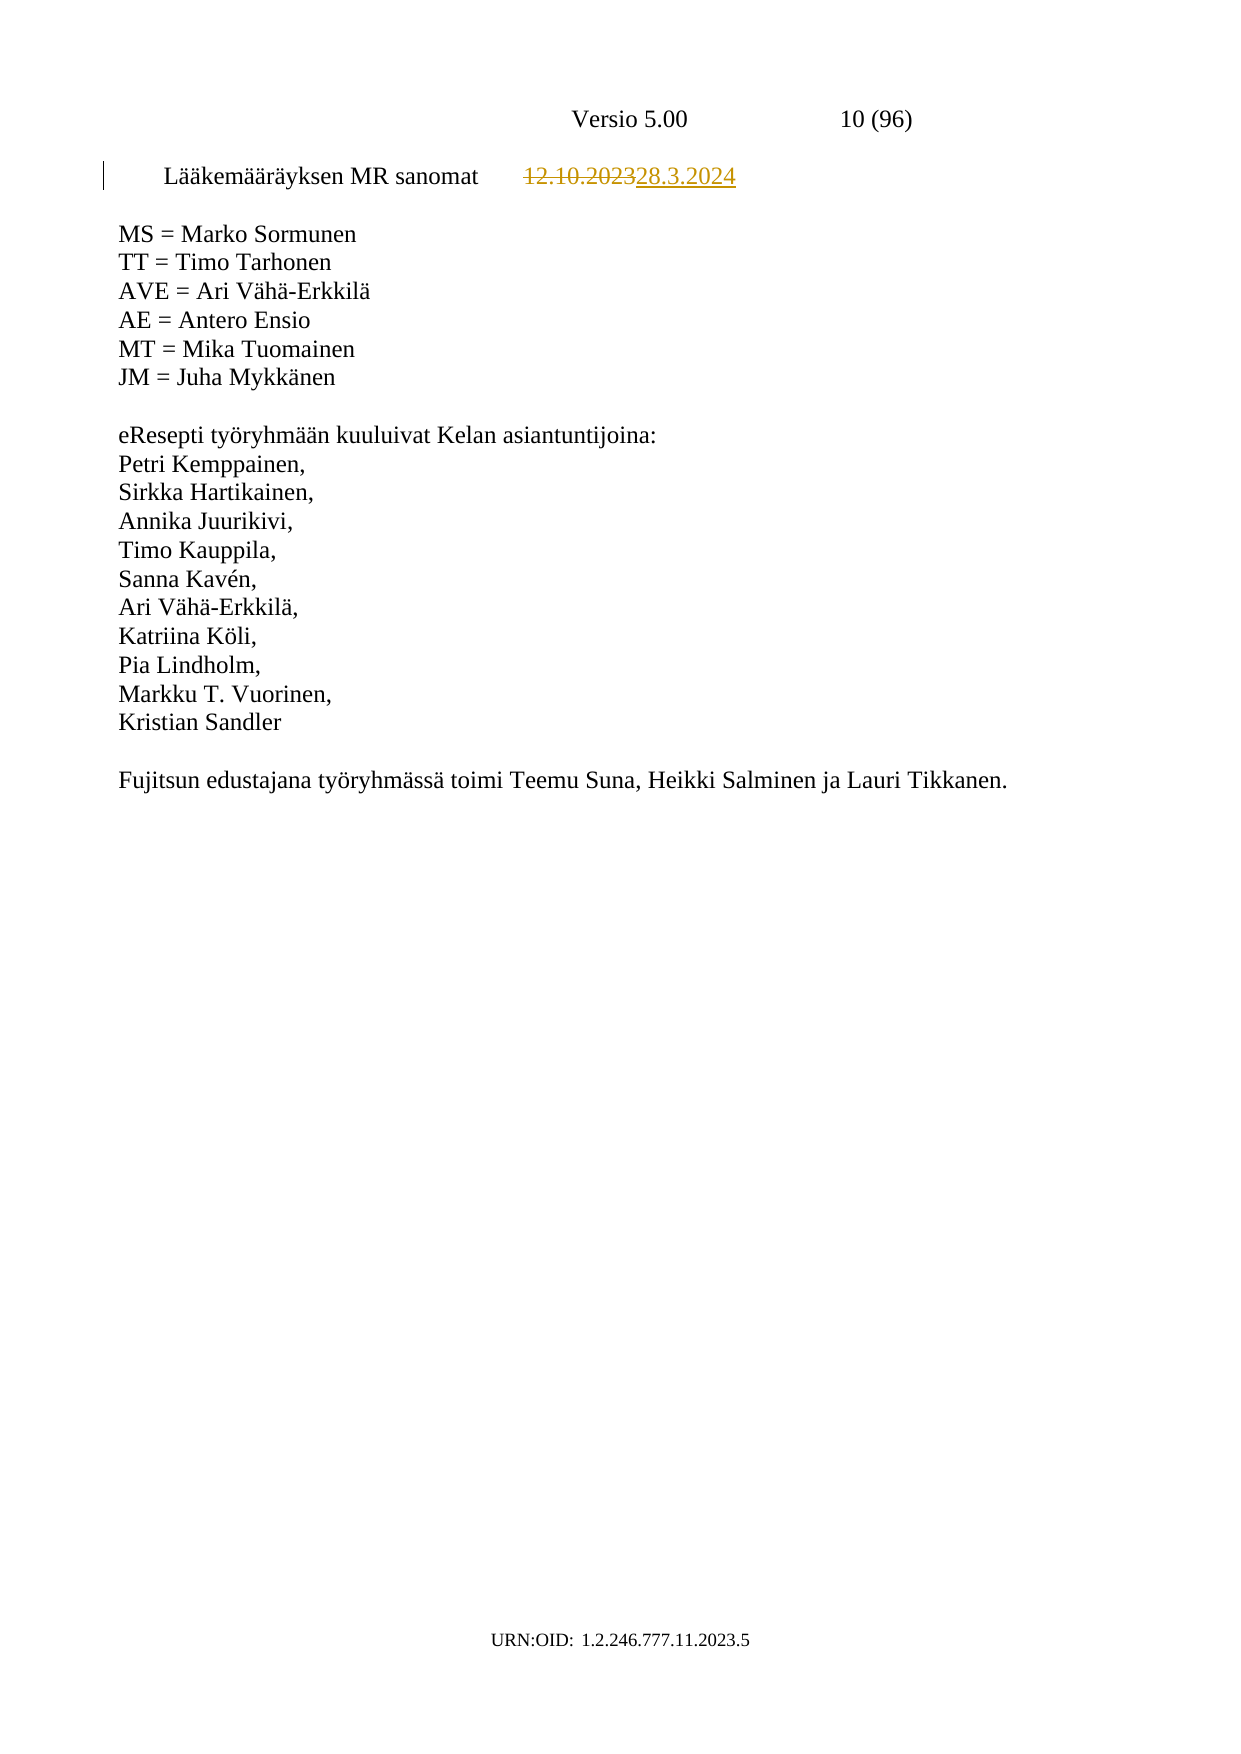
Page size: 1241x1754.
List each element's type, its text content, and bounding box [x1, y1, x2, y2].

text Ari Vähä-Erkkilä, [118, 592, 1122, 621]
text AE = Antero Ensio [118, 305, 1122, 334]
text Kristian Sandler [118, 707, 1122, 736]
text Fujitsun edustajana työryhmässä toimi Teemu Suna, Heikki Salminen ja Lauri Tikkanen. [118, 765, 1122, 794]
text JM = Juha Mykkänen [118, 362, 1122, 391]
text Sanna Kavén, [118, 564, 1122, 592]
text TT = Timo Tarhonen [118, 247, 1122, 276]
text Katriina Köli, [118, 621, 1122, 650]
text eResepti työryhmään kuuluivat Kelan asiantuntijoina: [118, 420, 1122, 449]
text Timo Kauppila, [118, 535, 1122, 564]
text Petri Kemppainen, [118, 449, 1122, 477]
text AVE = Ari Vähä-Erkkilä [118, 276, 1122, 305]
text MS = Marko Sormunen [118, 219, 1122, 247]
text Pia Lindholm, [118, 650, 1122, 679]
text MT = Mika Tuomainen [118, 334, 1122, 362]
text Markku T. Vuorinen, [118, 679, 1122, 707]
text Annika Juurikivi, [118, 506, 1122, 535]
text Sirkka Hartikainen, [118, 477, 1122, 506]
